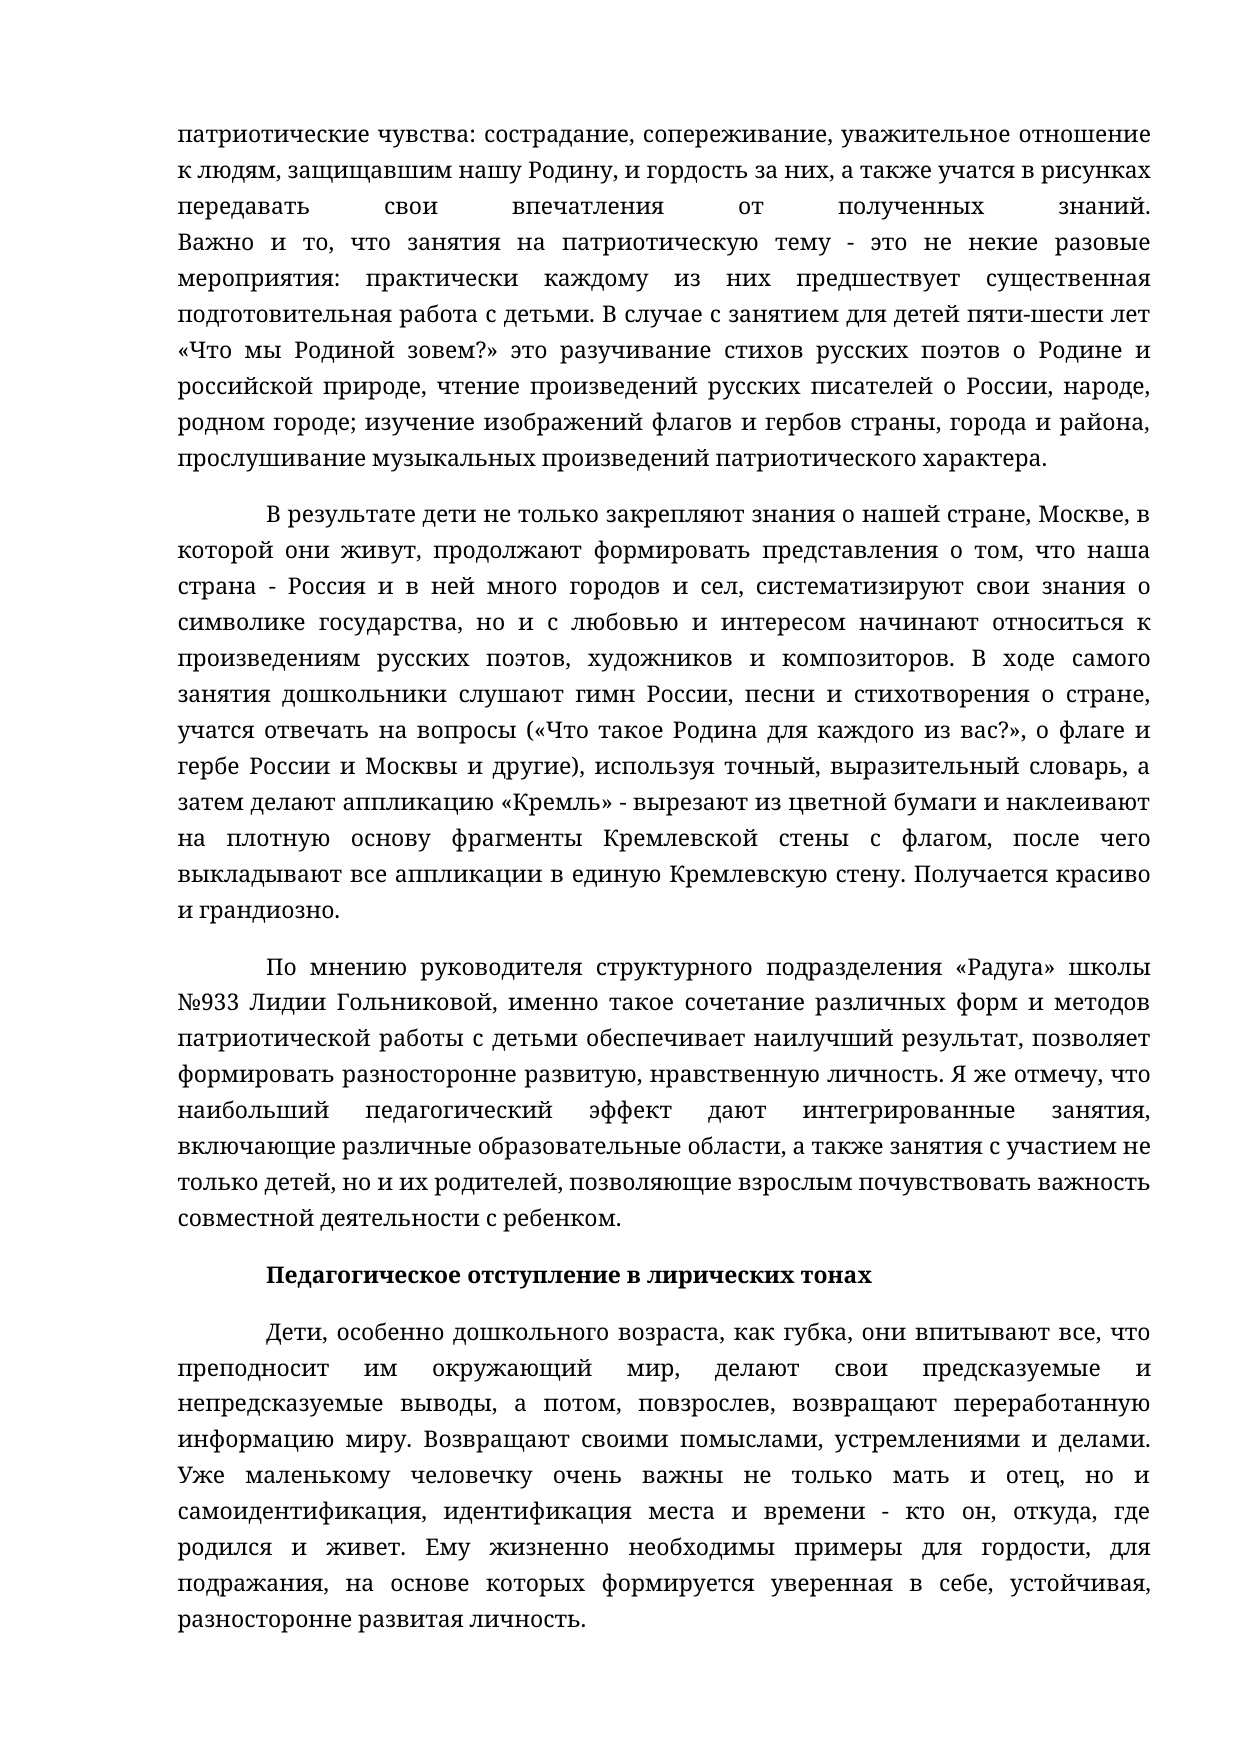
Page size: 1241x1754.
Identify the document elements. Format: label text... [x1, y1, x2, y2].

text Педагогическое отступление в лирических тонах [177, 1259, 1152, 1290]
text Дети, особенно дошкольного возраста, как губка, они впитывают все, что преподносит им окружающий мир, делают свои предсказуемые и непредсказуемые выводы, а потом, повзрослев, возвращают переработанную информацию миру. Возвращают своими помыслами, устремлениями и делами. Уже маленькому человечку очень важны не только мать и отец, но и самоидентификация, идентификация места и времени - кто он, откуда, где родился и живет. Ему жизненно необходимы примеры для гордости, для подражания, на основе которых формируется уверенная в себе, устойчивая, разносторонне развитая личность. [177, 1316, 1152, 1634]
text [177, 118, 1152, 473]
text По мнению руководителя структурного подразделения «Радуга» школы №933 Лидии Гольниковой, именно такое сочетание различных форм и методов патриотической работы с детьми обеспечивает наилучший результат, позволяет формировать разносторонне развитую, нравственную личность. Я же отмечу, что наибольший педагогический эффект дают интегрированные занятия, включающие различные образовательные области, а также занятия с участием не только детей, но и их родителей, позволяющие взрослым почувствовать важность совместной деятельности с ребенком. [177, 950, 1152, 1233]
text В результате дети не только закрепляют знания о нашей стране, Москве, в которой они живут, продолжают формировать представления о том, что наша страна - Россия и в ней много городов и сел, систематизируют свои знания о символике государства, но и с любовью и интересом начинают относиться к произведениям русских поэтов, художников и композиторов. В ходе самого занятия дошкольники слушают гимн России, песни и стихотворения о стране, учатся отвечать на вопросы («Что такое Родина для каждого из вас?», о флаге и гербе России и Москвы и другие), используя точный, выразительный словарь, а затем делают аппликацию «Кремль» - вырезают из цветной бумаги и наклеивают на плотную основу фрагменты Кремлевской стены с флагом, после чего выкладывают все аппликации в единую Кремлевскую стену. Получается красиво и грандиозно. [177, 498, 1152, 925]
